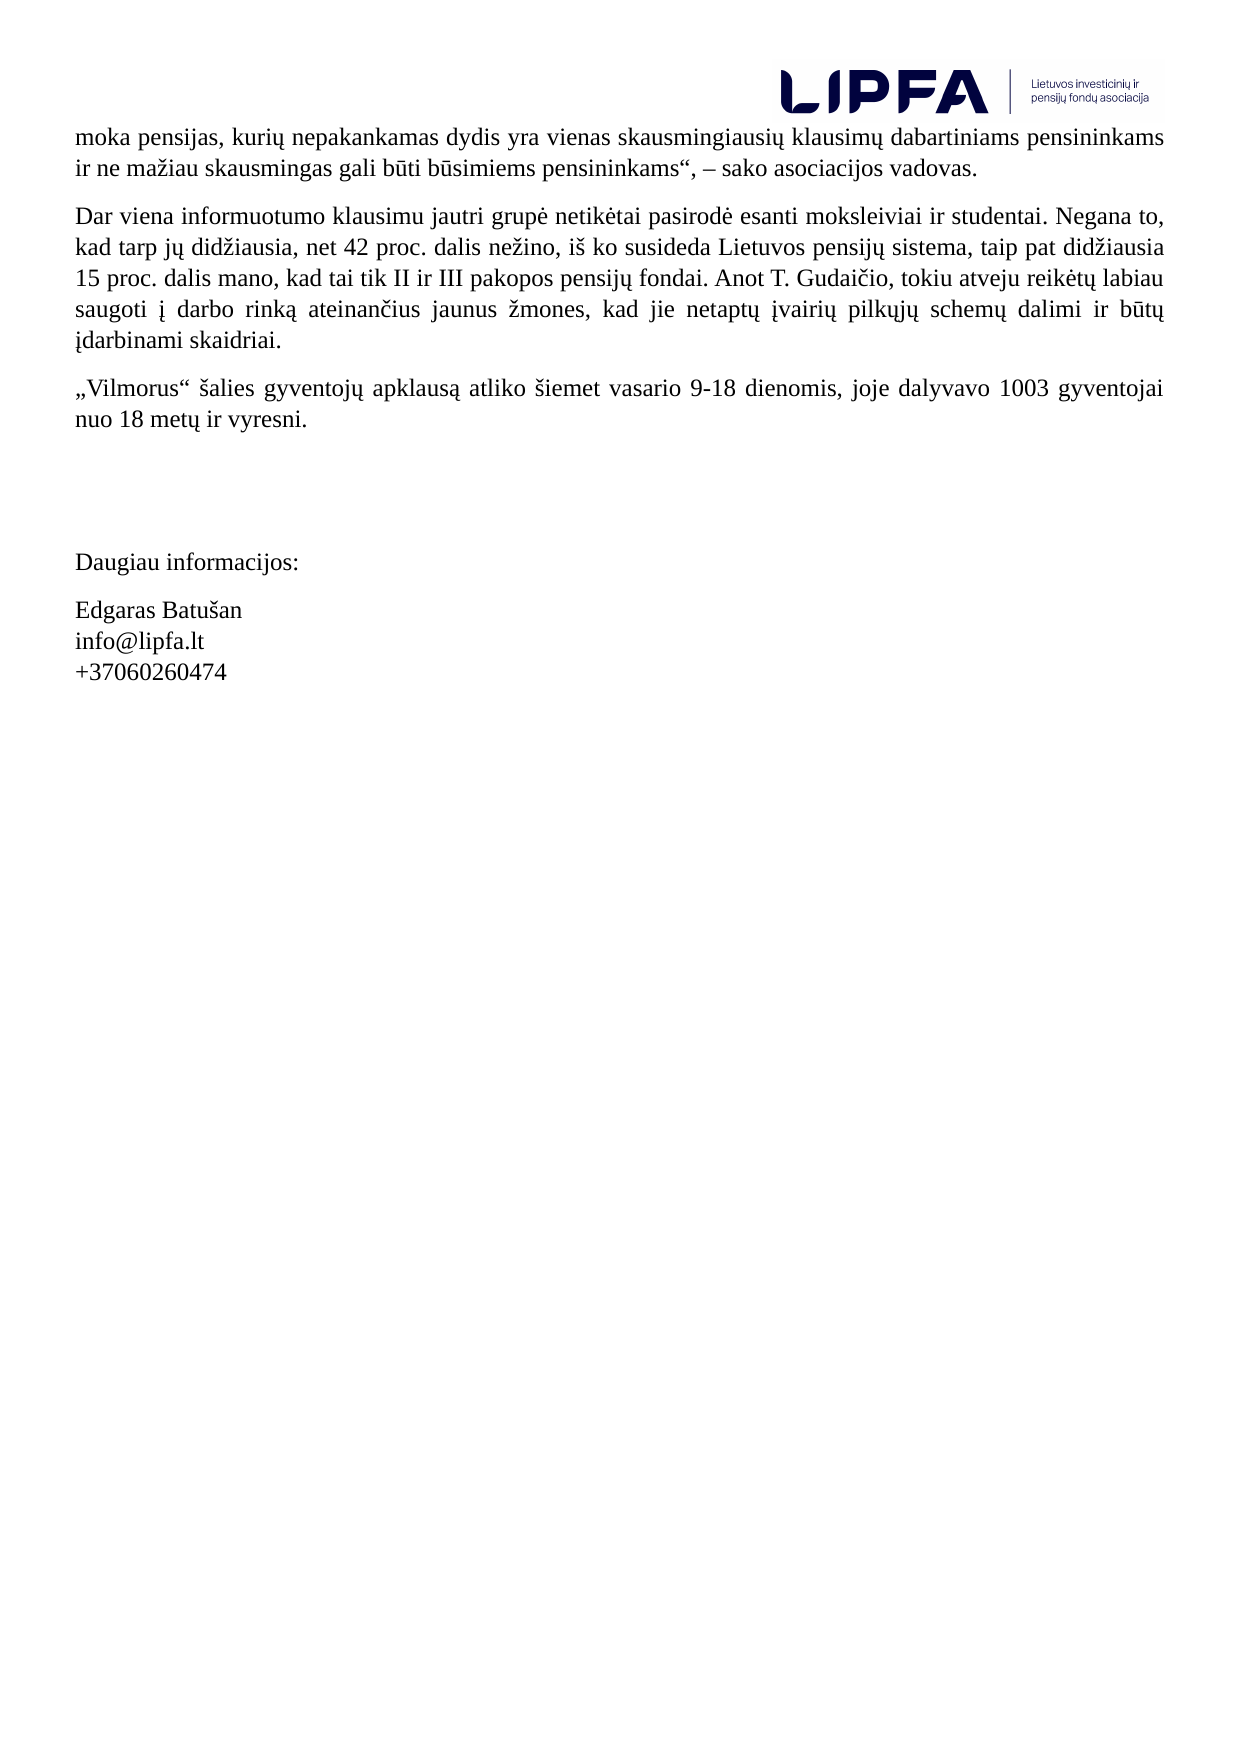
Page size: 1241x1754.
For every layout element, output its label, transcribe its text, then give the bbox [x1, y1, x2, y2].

text „Vilmorus“ šalies gyventojų apklausą atliko šiemet vasario 9-18 dienomis, joje dalyvavo 1003 gyventojai nuo 18 metų ir vyresni. [75, 373, 1165, 433]
text +37060260474 [75, 657, 1165, 686]
text info@lipfa.lt [75, 626, 1165, 654]
text Daugiau informacijos: [75, 547, 1165, 576]
text Edgaras Batušan [75, 595, 1165, 623]
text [75, 122, 1165, 182]
picture [772, 59, 1166, 123]
text Dar viena informuotumo klausimu jautri grupė netikėtai pasirodė esanti moksleiviai ir studentai. Negana to, kad tarp jų didžiausia, net 42 proc. dalis nežino, iš ko susideda Lietuvos pensijų sistema, taip pat didžiausia 15 proc. dalis mano, kad tai tik II ir III pakopos pensijų fondai. Anot T. Gudaičio, tokiu atveju reikėtų labiau saugoti į darbo rinką ateinančius jaunus žmones, kad jie netaptų įvairių pilkųjų schemų dalimi ir būtų įdarbinami skaidriai. [75, 201, 1165, 354]
